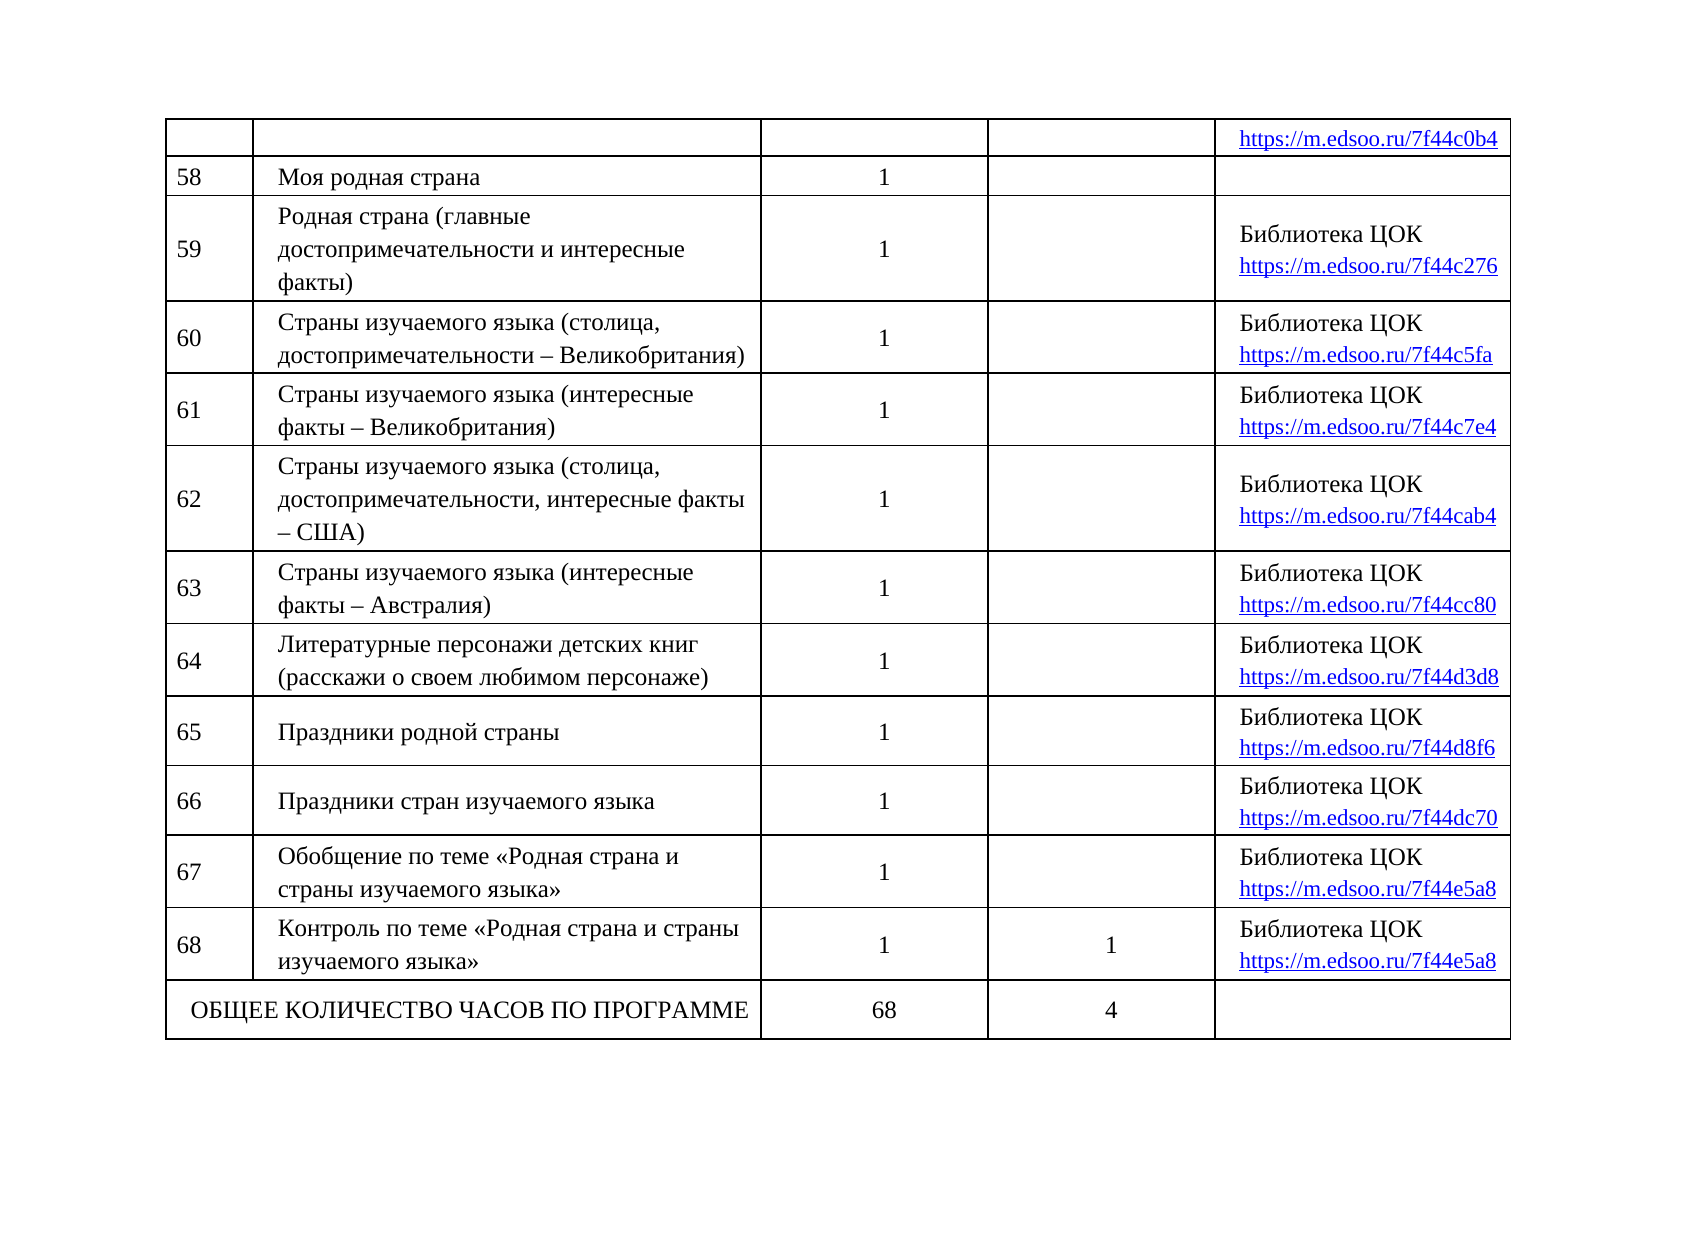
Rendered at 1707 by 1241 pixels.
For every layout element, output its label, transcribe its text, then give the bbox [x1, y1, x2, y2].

table_cell Библиотека ЦОК https://m.edsoo.ru/7f44e5a8 [1216, 836, 1510, 906]
table_cell Родная страна (главные достопримечательности и интересные факты) [254, 196, 760, 300]
table_cell 1 [762, 374, 987, 445]
table_cell [989, 302, 1214, 372]
table_cell Праздники стран изучаемого языка [254, 766, 760, 834]
table_cell 60 [167, 302, 252, 372]
table_cell [989, 766, 1214, 834]
table_cell 58 [167, 157, 252, 194]
table_cell 1 [762, 302, 987, 372]
table_cell Библиотека ЦОК https://m.edsoo.ru/7f44c7e4 [1216, 374, 1510, 445]
table_cell [989, 374, 1214, 445]
table_cell 64 [167, 624, 252, 695]
table_cell 1 [989, 120, 1214, 155]
table_cell Библиотека ЦОК https://m.edsoo.ru/7f44c276 [1216, 196, 1510, 300]
table_cell [1216, 157, 1510, 194]
table_cell [1216, 981, 1510, 1038]
table_cell Страны изучаемого языка (интересные факты – Австралия) [254, 552, 760, 622]
table_cell Библиотека ЦОК https://m.edsoo.ru/7f44d8f6 [1216, 697, 1510, 764]
table_cell 1 [762, 120, 987, 155]
table_cell Библиотека ЦОК https://m.edsoo.ru/7f44cc80 [1216, 552, 1510, 622]
table_cell Библиотека ЦОК https://m.edsoo.ru/7f44d3d8 [1216, 624, 1510, 695]
table_cell 68 [167, 908, 252, 979]
table_cell 1 [989, 908, 1214, 979]
table_cell 65 [167, 697, 252, 764]
table_cell 1 [762, 196, 987, 300]
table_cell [254, 120, 760, 155]
table_cell 63 [167, 552, 252, 622]
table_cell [1216, 120, 1510, 155]
table_cell [989, 196, 1214, 300]
table_cell 1 [762, 446, 987, 550]
table_cell Библиотека ЦОК https://m.edsoo.ru/7f44cab4 [1216, 446, 1510, 550]
table_cell [989, 836, 1214, 906]
table_cell 1 [762, 157, 987, 194]
table_cell Обобщение по теме «Родная страна и страны изучаемого языка» [254, 836, 760, 906]
table_cell [989, 624, 1214, 695]
table_cell Моя родная страна [254, 157, 760, 194]
table_cell 1 [762, 624, 987, 695]
table_cell 57 [167, 120, 252, 155]
table_cell [989, 697, 1214, 764]
table_cell 62 [167, 446, 252, 550]
table_cell [989, 552, 1214, 622]
table_cell 1 [762, 552, 987, 622]
table_cell Литературные персонажи детских книг (расскажи о своем любимом персонаже) [254, 624, 760, 695]
table_cell 1 [762, 908, 987, 979]
table_cell ОБЩЕЕ КОЛИЧЕСТВО ЧАСОВ ПО ПРОГРАММЕ [167, 981, 760, 1038]
table_cell Библиотека ЦОК https://m.edsoo.ru/7f44c5fa [1216, 302, 1510, 372]
table_cell 1 [762, 766, 987, 834]
table_cell Праздники родной страны [254, 697, 760, 764]
table_cell 67 [167, 836, 252, 906]
table_cell 4 [989, 981, 1214, 1038]
table_cell 66 [167, 766, 252, 834]
table_cell Контроль по теме «Родная страна и страны изучаемого языка» [254, 908, 760, 979]
table_cell 61 [167, 374, 252, 445]
table_cell Библиотека ЦОК https://m.edsoo.ru/7f44dc70 [1216, 766, 1510, 834]
table_cell Страны изучаемого языка (столица, достопримечательности – Великобритания) [254, 302, 760, 372]
table_cell [989, 157, 1214, 194]
table_cell 1 [762, 836, 987, 906]
table_cell Страны изучаемого языка (интересные факты – Великобритания) [254, 374, 760, 445]
table_cell [989, 446, 1214, 550]
table_cell 59 [167, 196, 252, 300]
table_cell Страны изучаемого языка (столица, достопримечательности, интересные факты – США) [254, 446, 760, 550]
table_cell Библиотека ЦОК https://m.edsoo.ru/7f44e5a8 [1216, 908, 1510, 979]
table_cell 1 [762, 697, 987, 764]
table_cell 68 [762, 981, 987, 1038]
